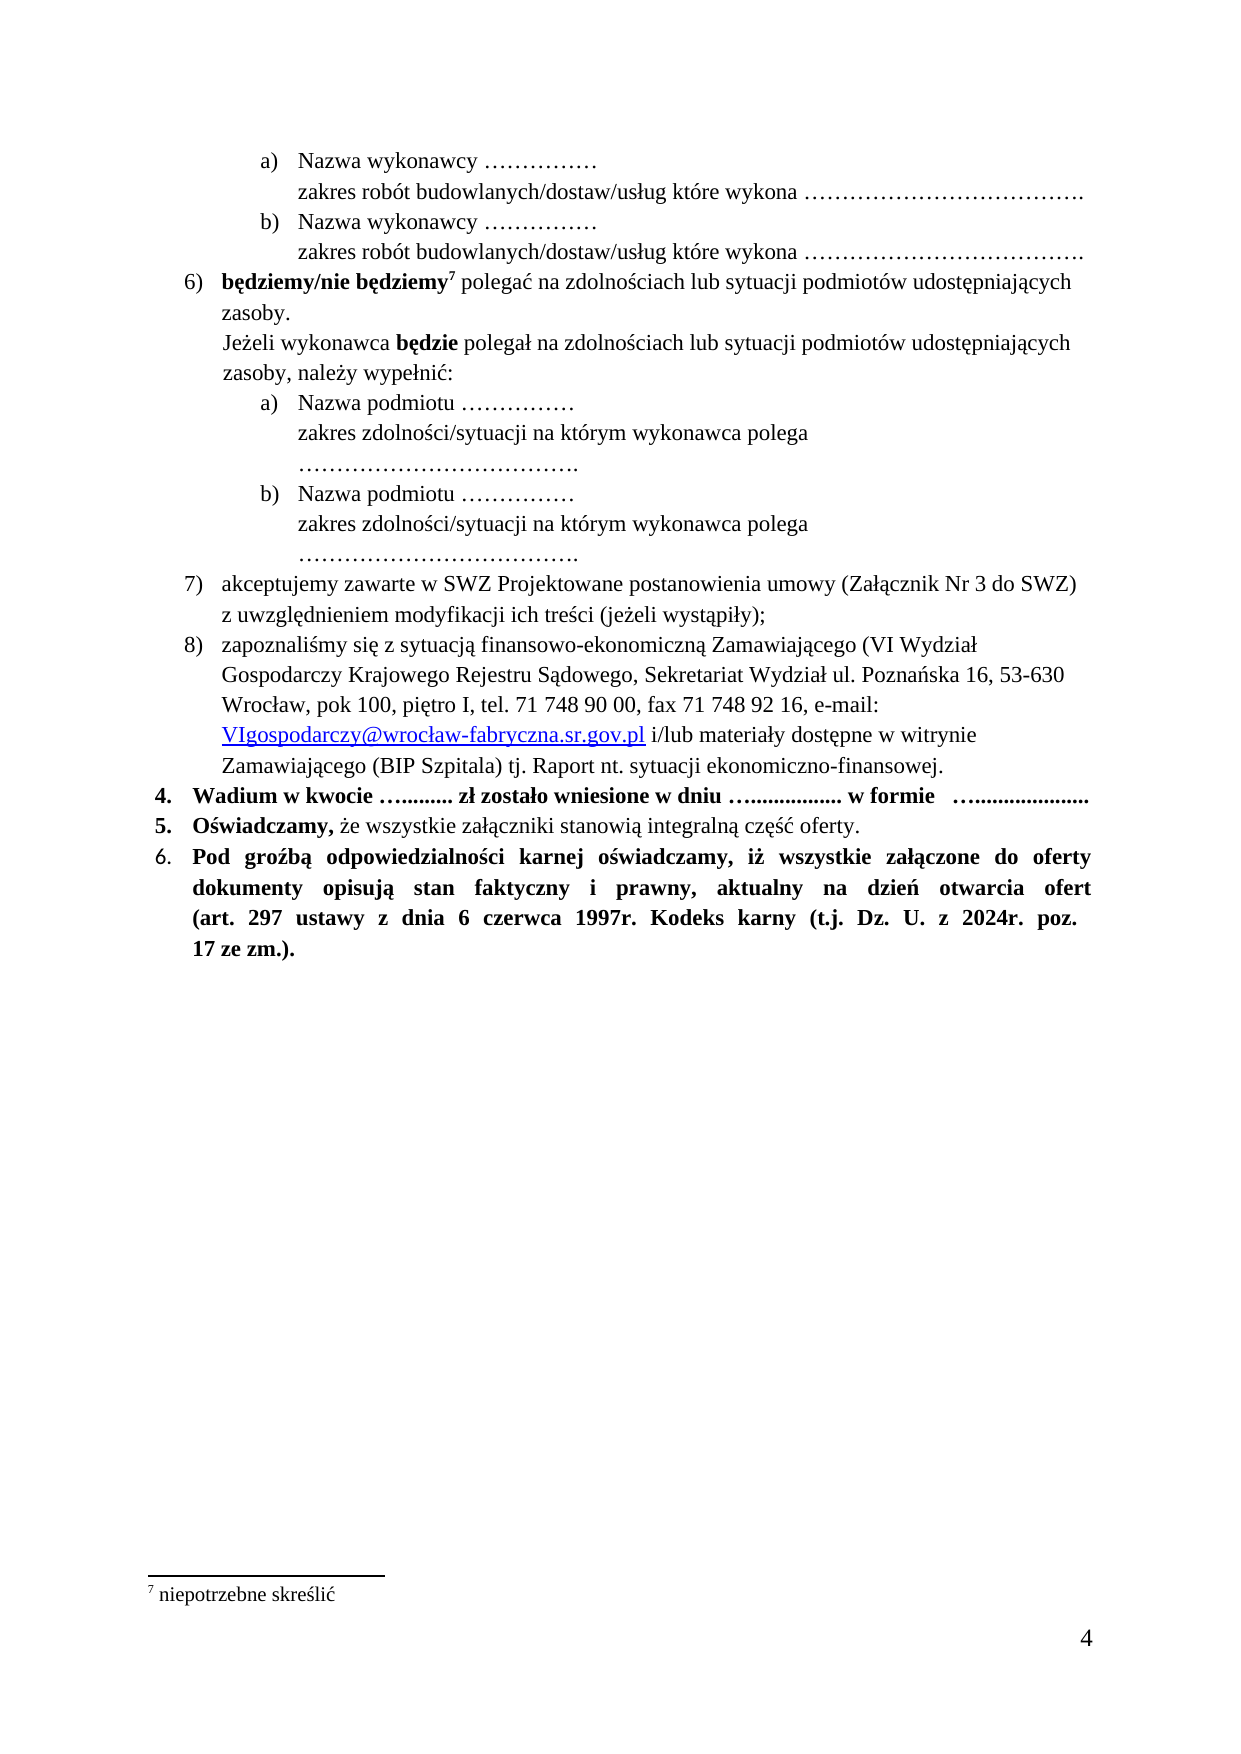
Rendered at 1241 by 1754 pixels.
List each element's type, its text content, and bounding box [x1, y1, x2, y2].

list Nazwa wykonawcy …………… [260, 208, 1093, 234]
text zakres zdolności/sytuacji na którym wykonawca polega ………………………………. [298, 510, 1093, 567]
list będziemy/nie będziemy polegać na zdolnościach lub sytuacji podmiotów udostępniających zasoby. [184, 268, 1093, 325]
text zakres robót budowlanych/dostaw/usług które wykona ………………………………. [298, 238, 1093, 264]
list Oświadczamy, że wszystkie załączniki stanowią integralną część oferty. [154, 812, 1093, 838]
text zakres zdolności/sytuacji na którym wykonawca polega ………………………………. [298, 419, 1093, 476]
list Pod groźbą odpowiedzialności karnej oświadczamy, iż wszystkie załączone do oferty dokumenty opisują stan faktyczny i prawny, aktualny na dzień otwarcia ofert (art. 297 ustawy z dnia 6 czerwca 1997r. Kodeks karny (t.j. Dz. U. z 2024r. poz. 17 ze zm.). [154, 842, 1093, 961]
list Nazwa podmiotu …………… [260, 389, 1093, 416]
list Nazwa wykonawcy …………… [260, 148, 1093, 174]
list akceptujemy zawarte w SWZ Projektowane postanowienia umowy (Załącznik Nr 3 do SWZ) z uwzględnieniem modyfikacji ich treści (jeżeli wystąpiły); [184, 571, 1093, 627]
text Jeżeli wykonawca będzie polegał na zdolnościach lub sytuacji podmiotów udostępniających zasoby, należy wypełnić: [223, 329, 1093, 385]
list zapoznaliśmy się z sytuacją finansowo-ekonomiczną Zamawiającego (VI Wydział Gospodarczy Krajowego Rejestru Sądowego, Sekretariat Wydział ul. Poznańska 16, 53-630 Wrocław, pok 100, piętro I, tel. 71 748 90 00, fax 71 748 92 16, e-mail: VIgospodarczy@wrocław-fabryczna.sr.gov.pl i/lub materiały dostępne w witrynie Zamawiającego (BIP Szpitala) tj. Raport nt. sytuacji ekonomiczno-finansowej. [184, 631, 1093, 778]
list Nazwa podmiotu …………… [260, 480, 1093, 506]
text zakres robót budowlanych/dostaw/usług które wykona ………………………………. [298, 178, 1093, 204]
list Wadium w kwocie …......... zł zostało wniesione w dniu …................ w formie ….................... [154, 782, 1093, 808]
